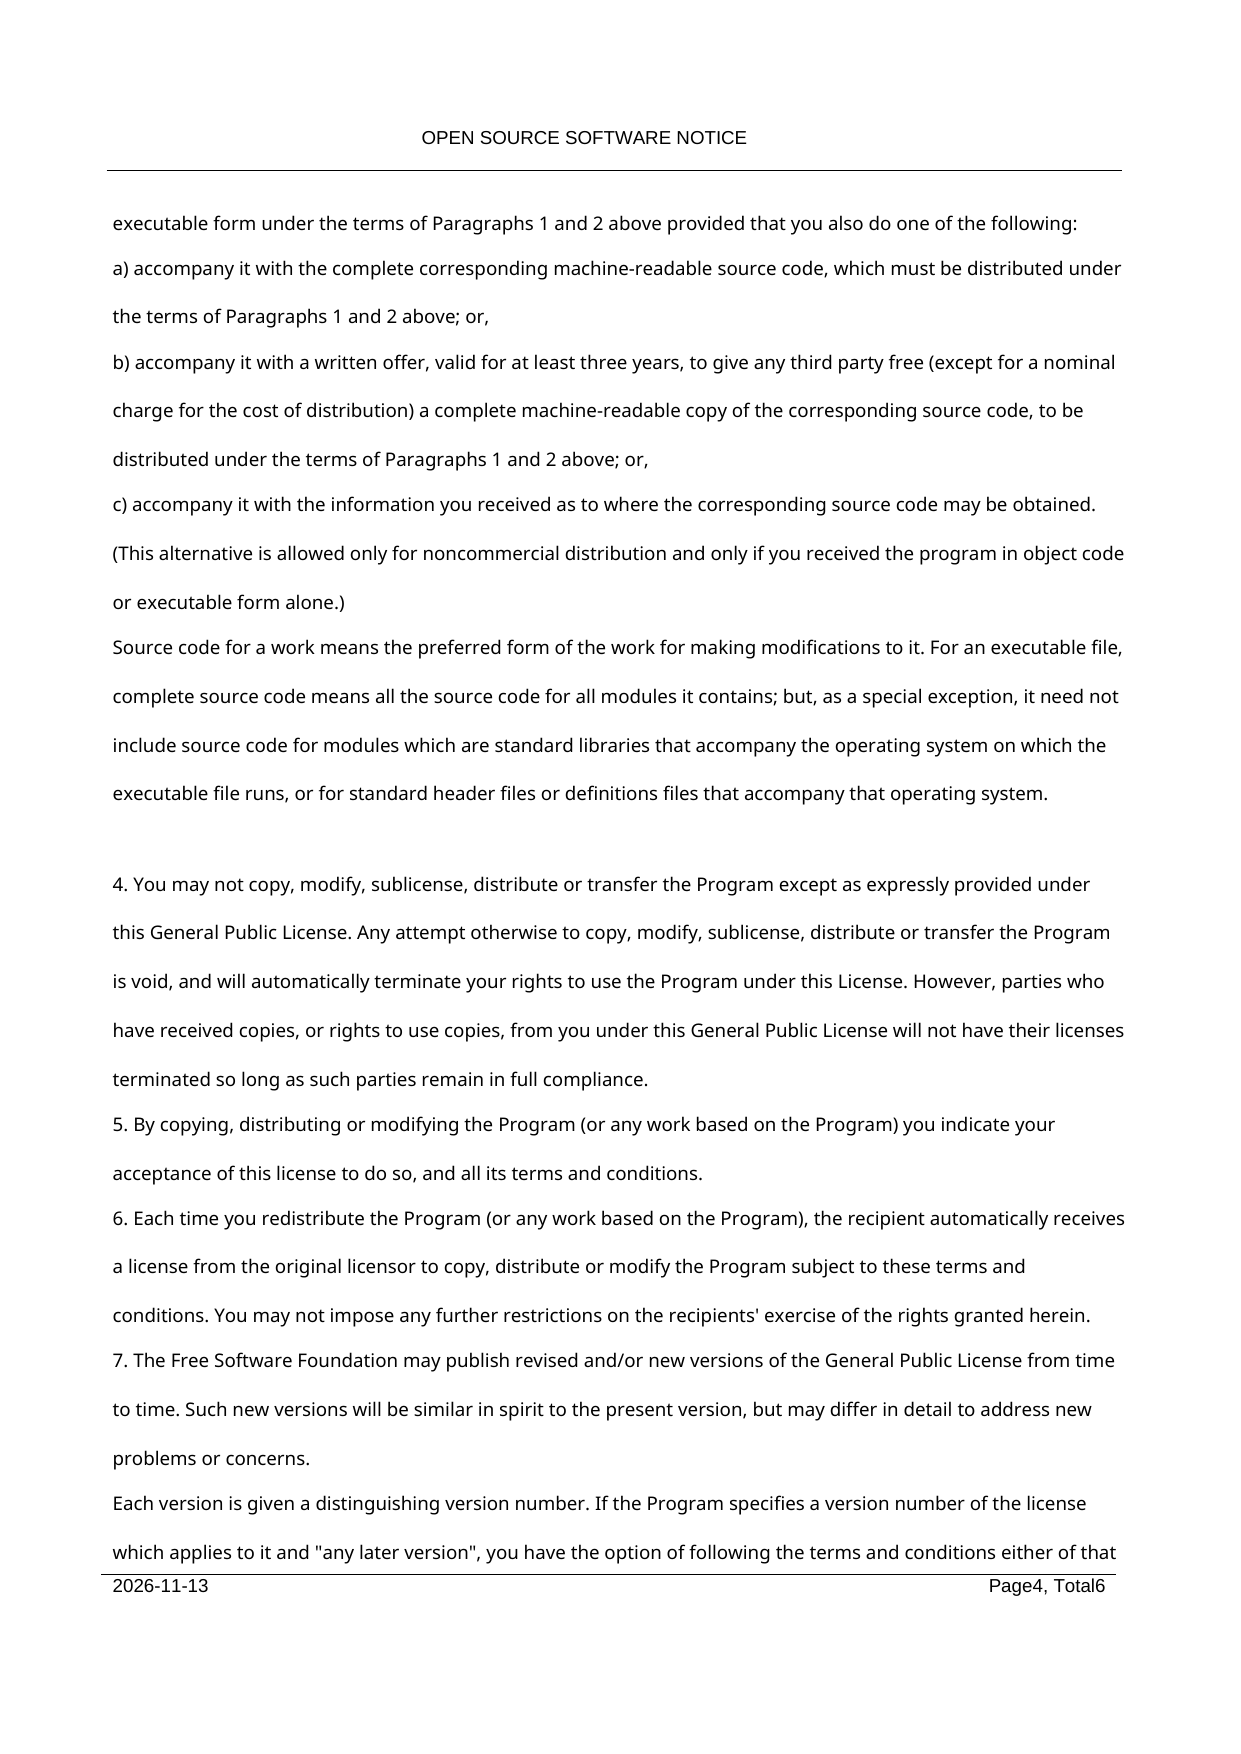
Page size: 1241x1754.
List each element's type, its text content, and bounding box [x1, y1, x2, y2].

text a) accompany it with the complete corresponding machine-readable source code, which must be distributed under the terms of Paragraphs 1 and 2 above; or, [112, 252, 1128, 333]
text 5. By copying, distributing or modifying the Program (or any work based on the Program) you indicate your acceptance of this license to do so, and all its terms and conditions. [112, 1108, 1128, 1189]
text 6. Each time you redistribute the Program (or any work based on the Program), the recipient automatically receives a license from the original licensor to copy, distribute or modify the Program subject to these terms and conditions. You may not impose any further restrictions on the recipients' exercise of the rights granted herein. [112, 1202, 1128, 1332]
text b) accompany it with a written offer, valid for at least three years, to give any third party free (except for a nominal charge for the cost of distribution) a complete machine-readable copy of the corresponding source code, to be distributed under the terms of Paragraphs 1 and 2 above; or, [112, 346, 1128, 476]
text Source code for a work means the preferred form of the work for making modifications to it. For an executable file, complete source code means all the source code for all modules it contains; but, as a special exception, it need not include source code for modules which are standard libraries that accompany the operating system on which the executable file runs, or for standard header files or definitions files that accompany that operating system. [112, 631, 1128, 810]
text 4. You may not copy, modify, sublicense, distribute or transfer the Program except as expressly provided under this General Public License. Any attempt otherwise to copy, modify, sublicense, distribute or transfer the Program is void, and will automatically terminate your rights to use the Program under this License. However, parties who have received copies, or rights to use copies, from you under this General Public License will not have their licenses terminated so long as such parties remain in full compliance. [112, 867, 1128, 1095]
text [112, 206, 1128, 239]
text 7. The Free Software Foundation may publish revised and/or new versions of the General Public License from time to time. Such new versions will be similar in spirit to the present version, but may differ in detail to address new problems or concerns. [112, 1344, 1128, 1474]
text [112, 1487, 1128, 1568]
text c) accompany it with the information you received as to where the corresponding source code may be obtained. (This alternative is allowed only for noncommercial distribution and only if you received the program in object code or executable form alone.) [112, 488, 1128, 618]
